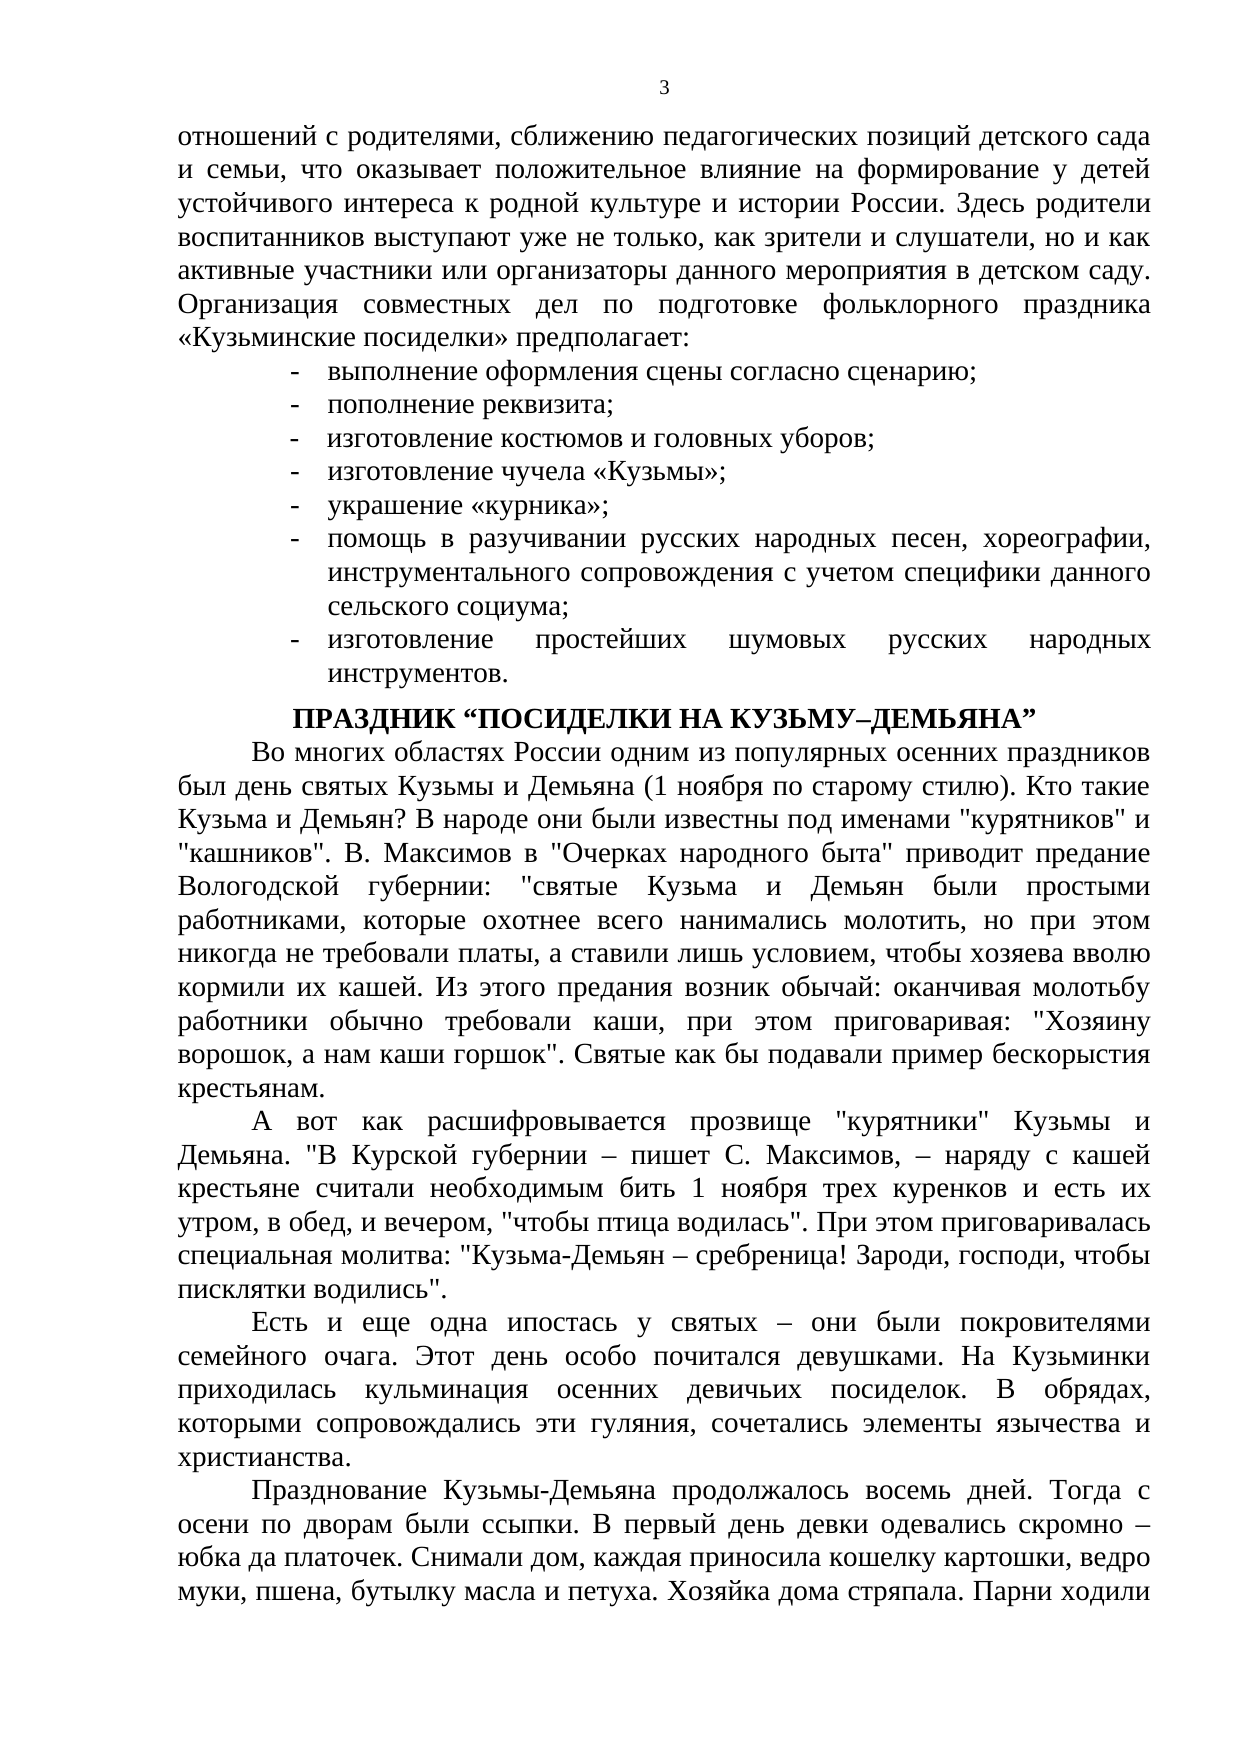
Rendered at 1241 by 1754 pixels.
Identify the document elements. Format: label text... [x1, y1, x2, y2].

list изготовление костюмов и головных уборов; [289, 420, 1152, 453]
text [177, 1472, 1152, 1606]
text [177, 118, 1152, 353]
list помощь в разучивании русских народных песен, хореографии, инструментального сопровождения с учетом специфики данного сельского социума; [290, 521, 1152, 621]
text Во многих областях России одним из популярных осенних праздников был день святых Кузьмы и Демьяна (1 ноября по старому стилю). Кто такие Кузьма и Демьян? В народе они были известны под именами "курятников" и "кашников". В. Максимов в "Очерках народного быта" приводит предание Вологодской губернии: "святые Кузьма и Демьян были простыми работниками, которые охотнее всего нанимались молотить, но при этом никогда не требовали платы, а ставили лишь условием, чтобы хозяева вволю кормили их кашей. Из этого предания возник обычай: оканчивая молотьбу работники обычно требовали каши, при этом приговаривая: "Хозяину ворошок, а нам каши горшок". Святые как бы подавали пример бескорыстия крестьянам. [177, 734, 1152, 1103]
list изготовление простейших шумовых русских народных инструментов. [290, 621, 1152, 688]
text А вот как расшифровывается прозвище "курятники" Кузьмы и Демьяна. "В Курской губернии – пишет С. Максимов, – наряду с кашей крестьяне считали необходимым бить 1 ноября трех куренков и есть их утром, в обед, и вечером, "чтобы птица водилась". При этом приговаривалась специальная молитва: "Кузьма-Демьян – сребреница! Зароди, господи, чтобы писклятки водились". [177, 1103, 1152, 1304]
list пополнение реквизита; [290, 386, 1152, 420]
subtitle ПРАЗДНИК “ПОСИДЕЛКИ НА КУЗЬМУ–ДЕМЬЯНА” [177, 701, 1152, 734]
list украшение «курника»; [290, 487, 1152, 521]
list изготовление чучела «Кузьмы»; [290, 453, 1152, 487]
list выполнение оформления сцены согласно сценарию; [290, 353, 1152, 386]
text Есть и еще одна ипостась у святых – они были покровителями семейного очага. Этот день особо почитался девушками. На Кузьминки приходилась кульминация осенних девичьих посиделок. В обрядах, которыми сопровождались эти гуляния, сочетались элементы язычества и христианства. [177, 1304, 1152, 1472]
